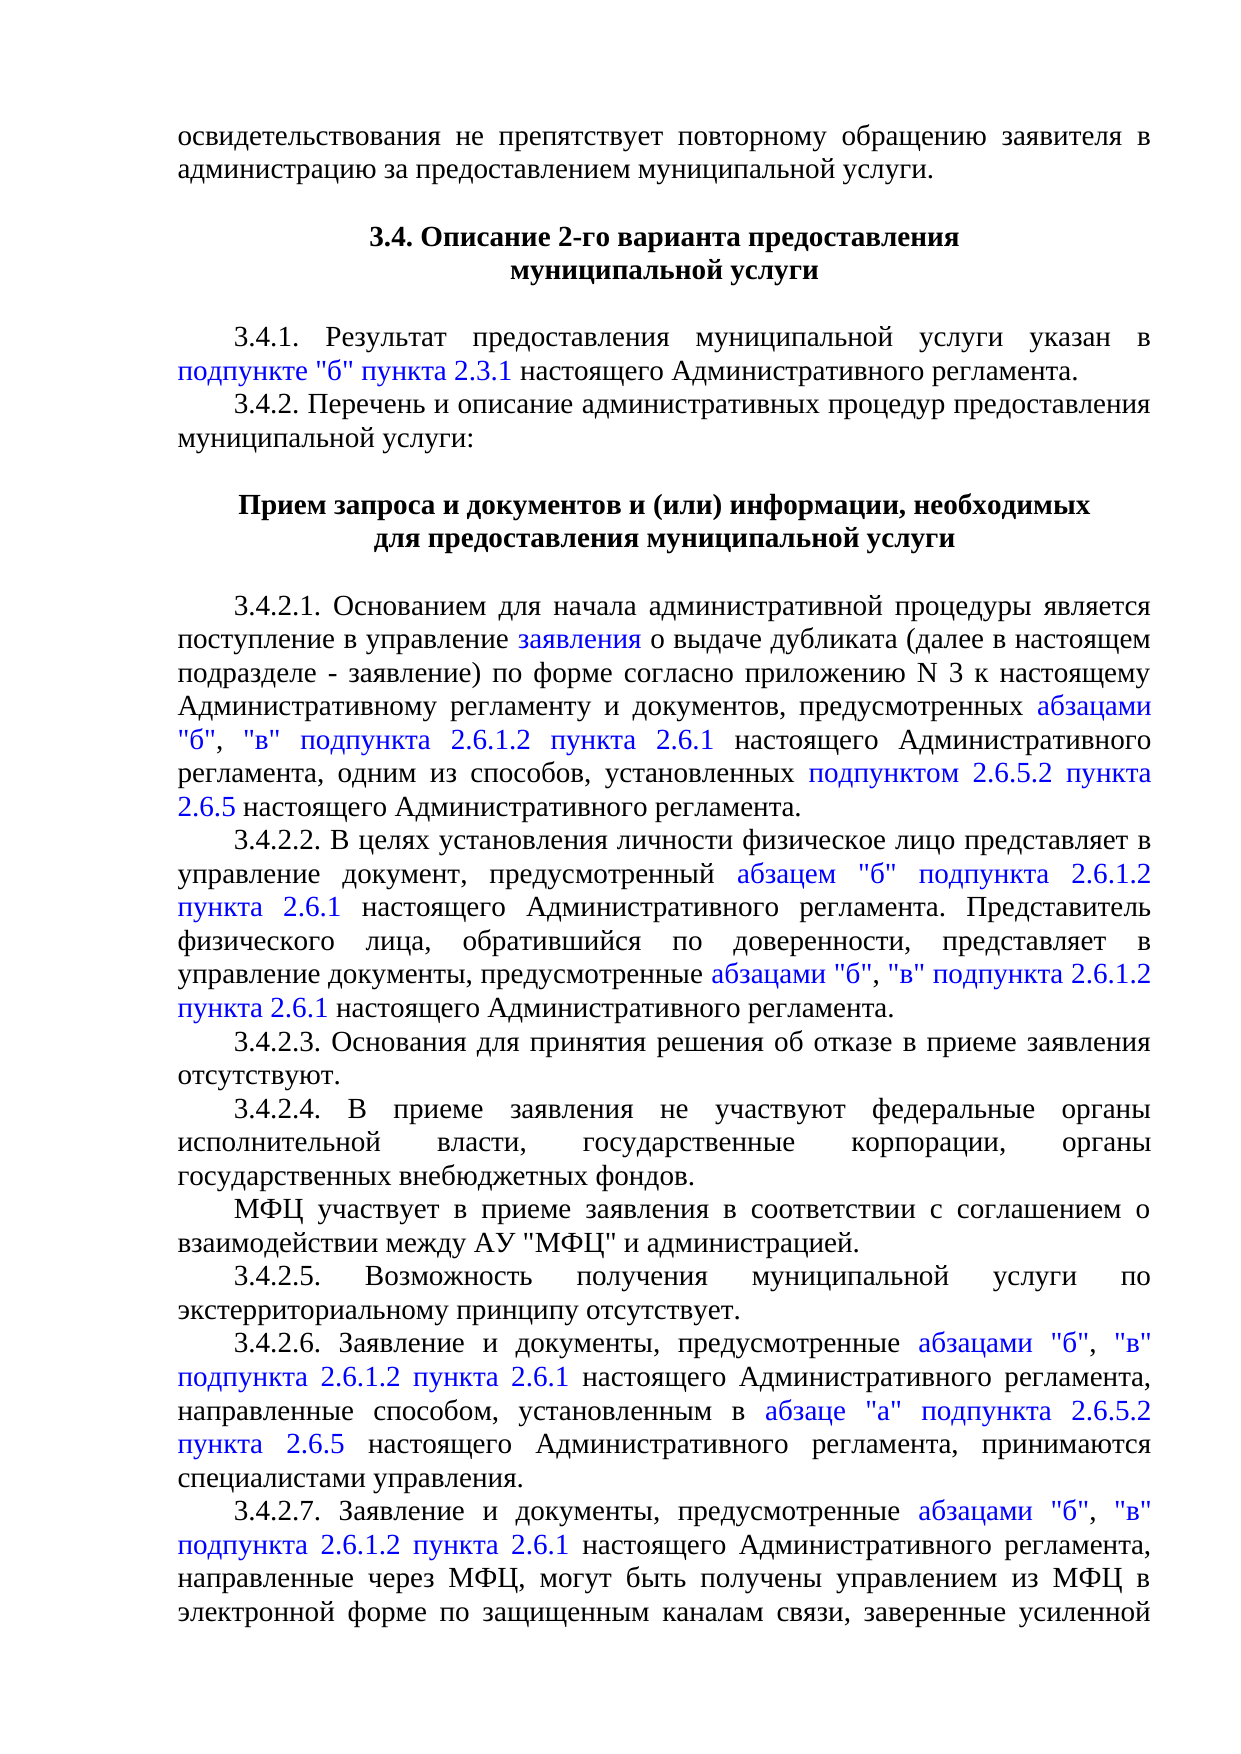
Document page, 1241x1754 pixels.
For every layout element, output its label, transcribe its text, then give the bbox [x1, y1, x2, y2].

title муниципальной услуги [177, 252, 1152, 286]
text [177, 1493, 1152, 1627]
text 3.4.2.1. Основанием для начала административной процедуры является поступление в управление заявления о выдаче дубликата (далее в настоящем подразделе - заявление) по форме согласно приложению N 3 к настоящему Административному регламенту и документов, предусмотренных абзацами "б", "в" подпункта 2.6.1.2 пункта 2.6.1 настоящего Административного регламента, одним из способов, установленных подпунктом 2.6.5.2 пункта 2.6.5 настоящего Административного регламента. [177, 588, 1152, 822]
text 3.4.2. Перечень и описание административных процедур предоставления муниципальной услуги: [177, 386, 1152, 453]
text 3.4.1. Результат предоставления муниципальной услуги указан в подпункте "б" пункта 2.3.1 настоящего Административного регламента. [177, 319, 1152, 386]
title Прием запроса и документов и (или) информации, необходимых [177, 487, 1152, 521]
title 3.4. Описание 2-го варианта предоставления [177, 219, 1152, 252]
text 3.4.2.5. Возможность получения муниципальной услуги по экстерриториальному принципу отсутствует. [177, 1258, 1152, 1326]
title для предоставления муниципальной услуги [177, 521, 1152, 554]
text 3.4.2.4. В приеме заявления не участвуют федеральные органы исполнительной власти, государственные корпорации, органы государственных внебюджетных фондов. [177, 1091, 1152, 1191]
text МФЦ участвует в приеме заявления в соответствии с соглашением о взаимодействии между АУ "МФЦ" и администрацией. [177, 1191, 1152, 1258]
text 3.4.2.3. Основания для принятия решения об отказе в приеме заявления отсутствуют. [177, 1024, 1152, 1091]
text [177, 118, 1152, 185]
text 3.4.2.6. Заявление и документы, предусмотренные абзацами "б", "в" подпункта 2.6.1.2 пункта 2.6.1 настоящего Административного регламента, направленные способом, установленным в абзаце "а" подпункта 2.6.5.2 пункта 2.6.5 настоящего Административного регламента, принимаются специалистами управления. [177, 1326, 1152, 1493]
text 3.4.2.2. В целях установления личности физическое лицо представляет в управление документ, предусмотренный абзацем "б" подпункта 2.6.1.2 пункта 2.6.1 настоящего Административного регламента. Представитель физического лица, обратившийся по доверенности, представляет в управление документы, предусмотренные абзацами "б", "в" подпункта 2.6.1.2 пункта 2.6.1 настоящего Административного регламента. [177, 822, 1152, 1024]
